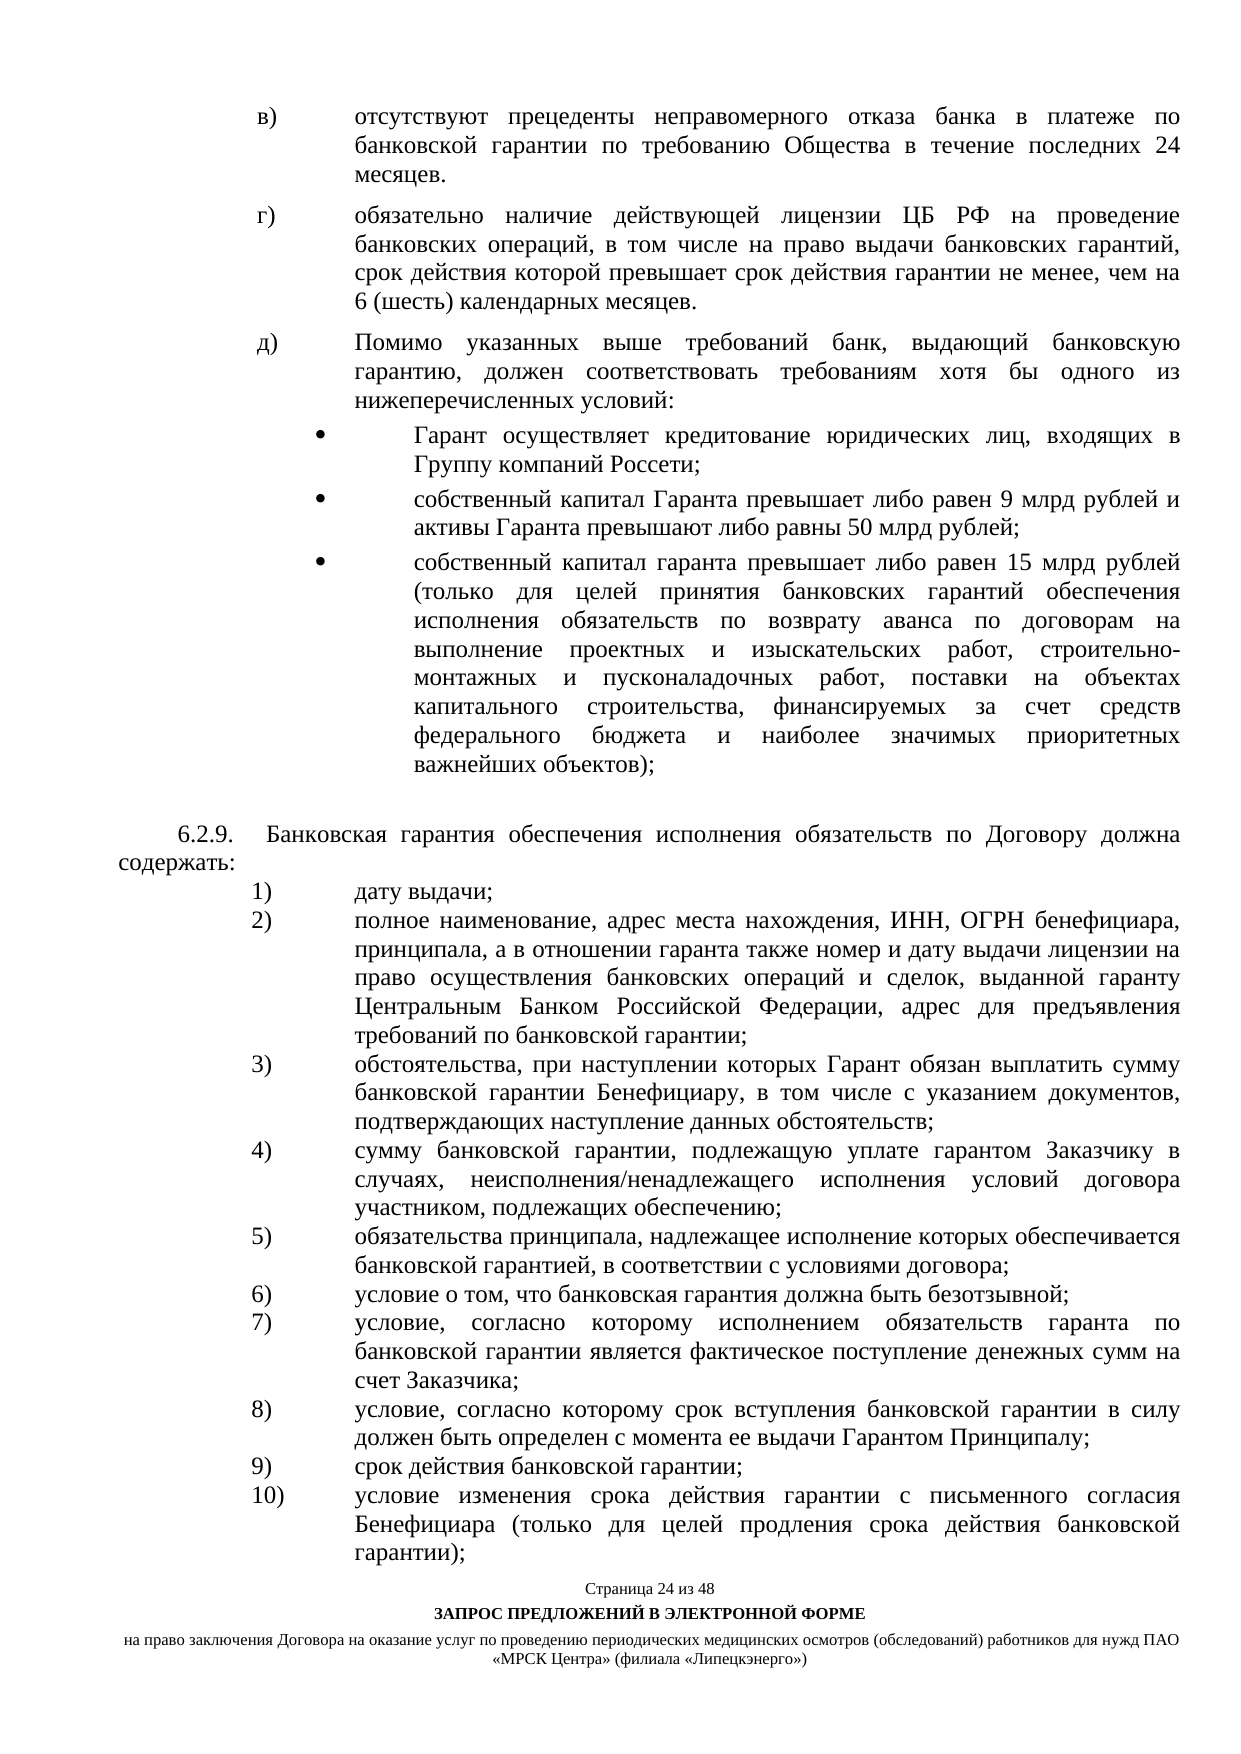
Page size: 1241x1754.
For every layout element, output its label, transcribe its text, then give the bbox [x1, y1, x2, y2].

list обстоятельства, при наступлении которых Гарант обязан выплатить сумму банковской гарантии Бенефициару, в том числе с указанием документов, подтверждающих наступление данных обстоятельств; [251, 1049, 1181, 1135]
list условие о том, что банковская гарантия должна быть безотзывной; [251, 1279, 1181, 1307]
list собственный капитал Гаранта превышает либо равен 9 млрд рублей и активы Гаранта превышают либо равны 50 млрд рублей; [316, 484, 1181, 541]
list условие, согласно которому исполнением обязательств гаранта по банковской гарантии является фактическое поступление денежных сумм на счет Заказчика; [251, 1307, 1181, 1394]
list обязательства принципала, надлежащее исполнение которых обеспечивается банковской гарантией, в соответствии с условиями договора; [251, 1221, 1181, 1279]
list дату выдачи; [251, 876, 1181, 905]
list полное наименование, адрес места нахождения, ИНН, ОГРН бенефициара, принципала, а в отношении гаранта также номер и дату выдачи лицензии на право осуществления банковских операций и сделок, выданной гаранту Центральным Банком Российской Федерации, адрес для предъявления требований по банковской гарантии; [251, 905, 1181, 1049]
subtitle Банковская гарантия обеспечения исполнения обязательств по Договору должна содержать: [118, 819, 1181, 876]
list Гарант осуществляет кредитование юридических лиц, входящих в Группу компаний Россети; [316, 420, 1181, 477]
list Помимо указанных выше требований банк, выдающий банковскую гарантию, должен соответствовать требованиям хотя бы одного из нижеперечисленных условий: [257, 327, 1181, 414]
list обязательно наличие действующей лицензии ЦБ РФ на проведение банковских операций, в том числе на право выдачи банковских гарантий, срок действия которой превышает срок действия гарантии не менее, чем на 6 (шесть) календарных месяцев. [257, 200, 1181, 315]
list условие, согласно которому срок вступления банковской гарантии в силу должен быть определен с момента ее выдачи Гарантом Принципалу; [251, 1394, 1181, 1451]
list собственный капитал гаранта превышает либо равен 15 млрд рублей (только для целей принятия банковских гарантий обеспечения исполнения обязательств по возврату аванса по договорам на выполнение проектных и изыскательских работ, строительно-монтажных и пусконаладочных работ, поставки на объектах капитального строительства, финансируемых за счет средств федерального бюджета и наиболее значимых приоритетных важнейших объектов); [316, 547, 1181, 777]
list условие изменения срока действия гарантии с письменного согласия Бенефициара (только для целей продления срока действия банковской гарантии); [251, 1480, 1181, 1566]
list срок действия банковской гарантии; [251, 1451, 1181, 1480]
list сумму банковской гарантии, подлежащую уплате гарантом Заказчику в случаях, неисполнения/ненадлежащего исполнения условий договора участником, подлежащих обеспечению; [251, 1135, 1181, 1221]
list отсутствуют прецеденты неправомерного отказа банка в платеже по банковской гарантии по требованию Общества в течение последних 24 месяцев. [257, 101, 1181, 187]
